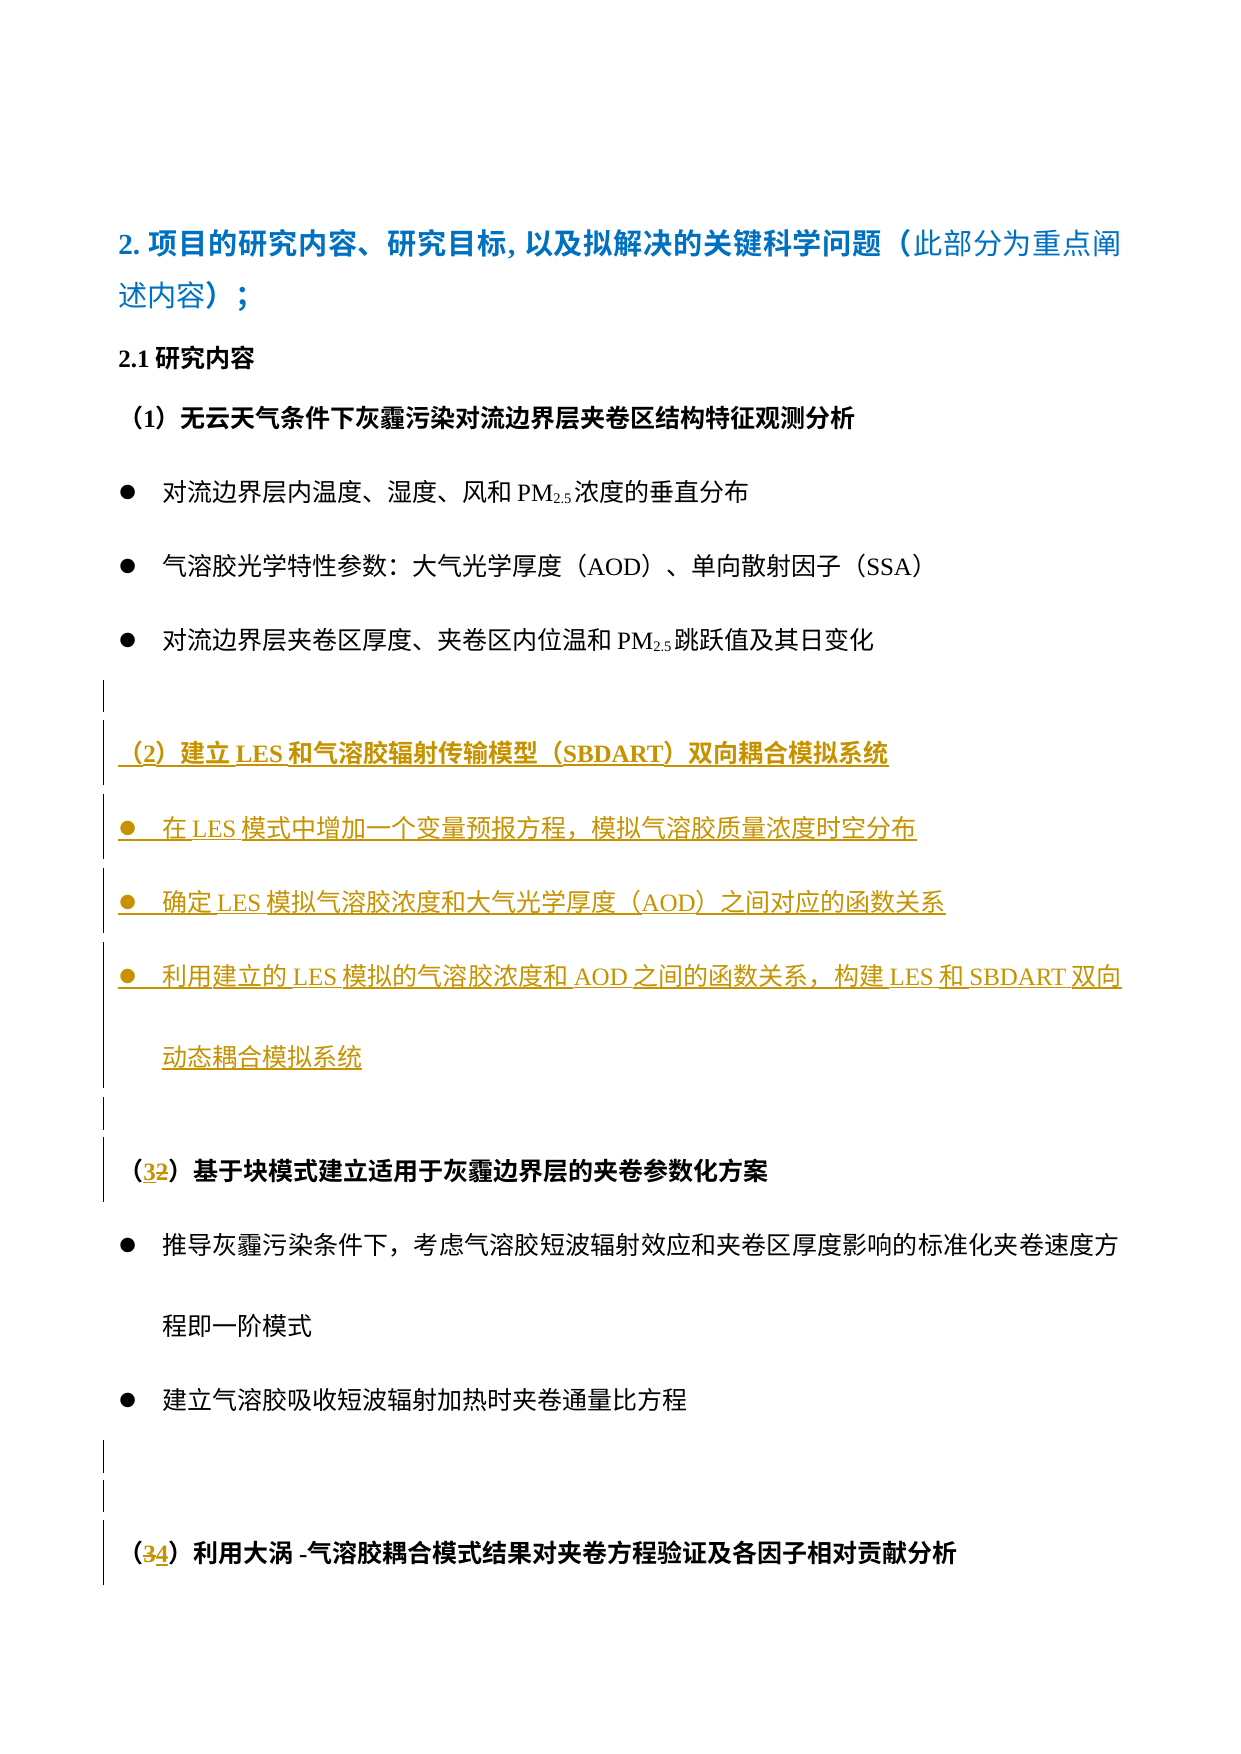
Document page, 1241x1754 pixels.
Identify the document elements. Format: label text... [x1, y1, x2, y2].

text 2. 项目的研究内容、研究目标, 以及拟解决的关键科学问题（此部分为重点阐述内容）； [118, 220, 1122, 315]
text （）利用大涡 -气溶胶耦合模式结果对夹卷方程验证及各因子相对贡献分析 [118, 1519, 1122, 1584]
text 2.1 研究内容 [118, 338, 1122, 374]
list 建立气溶胶吸收短波辐射加热时夹卷通量比方程 [118, 1366, 1122, 1431]
list 气溶胶光学特性参数：大气光学厚度（AOD）、单向散射因子（SSA） [118, 532, 1122, 597]
list 对流边界层内温度、湿度、风和PM2.5浓度的垂直分布 [118, 458, 1122, 523]
list 推导灰霾污染条件下，考虑气溶胶短波辐射效应和夹卷区厚度影响的标准化夹卷速度方程即一阶模式 [118, 1211, 1122, 1357]
text （1）无云天气条件下灰霾污染对流边界层夹卷区结构特征观测分析 [118, 384, 1122, 449]
text （）基于块模式建立适用于灰霾边界层的夹卷参数化方案 [118, 1137, 1122, 1202]
list 对流边界层夹卷区厚度、夹卷区内位温和PM2.5跳跃值及其日变化 [118, 606, 1122, 671]
